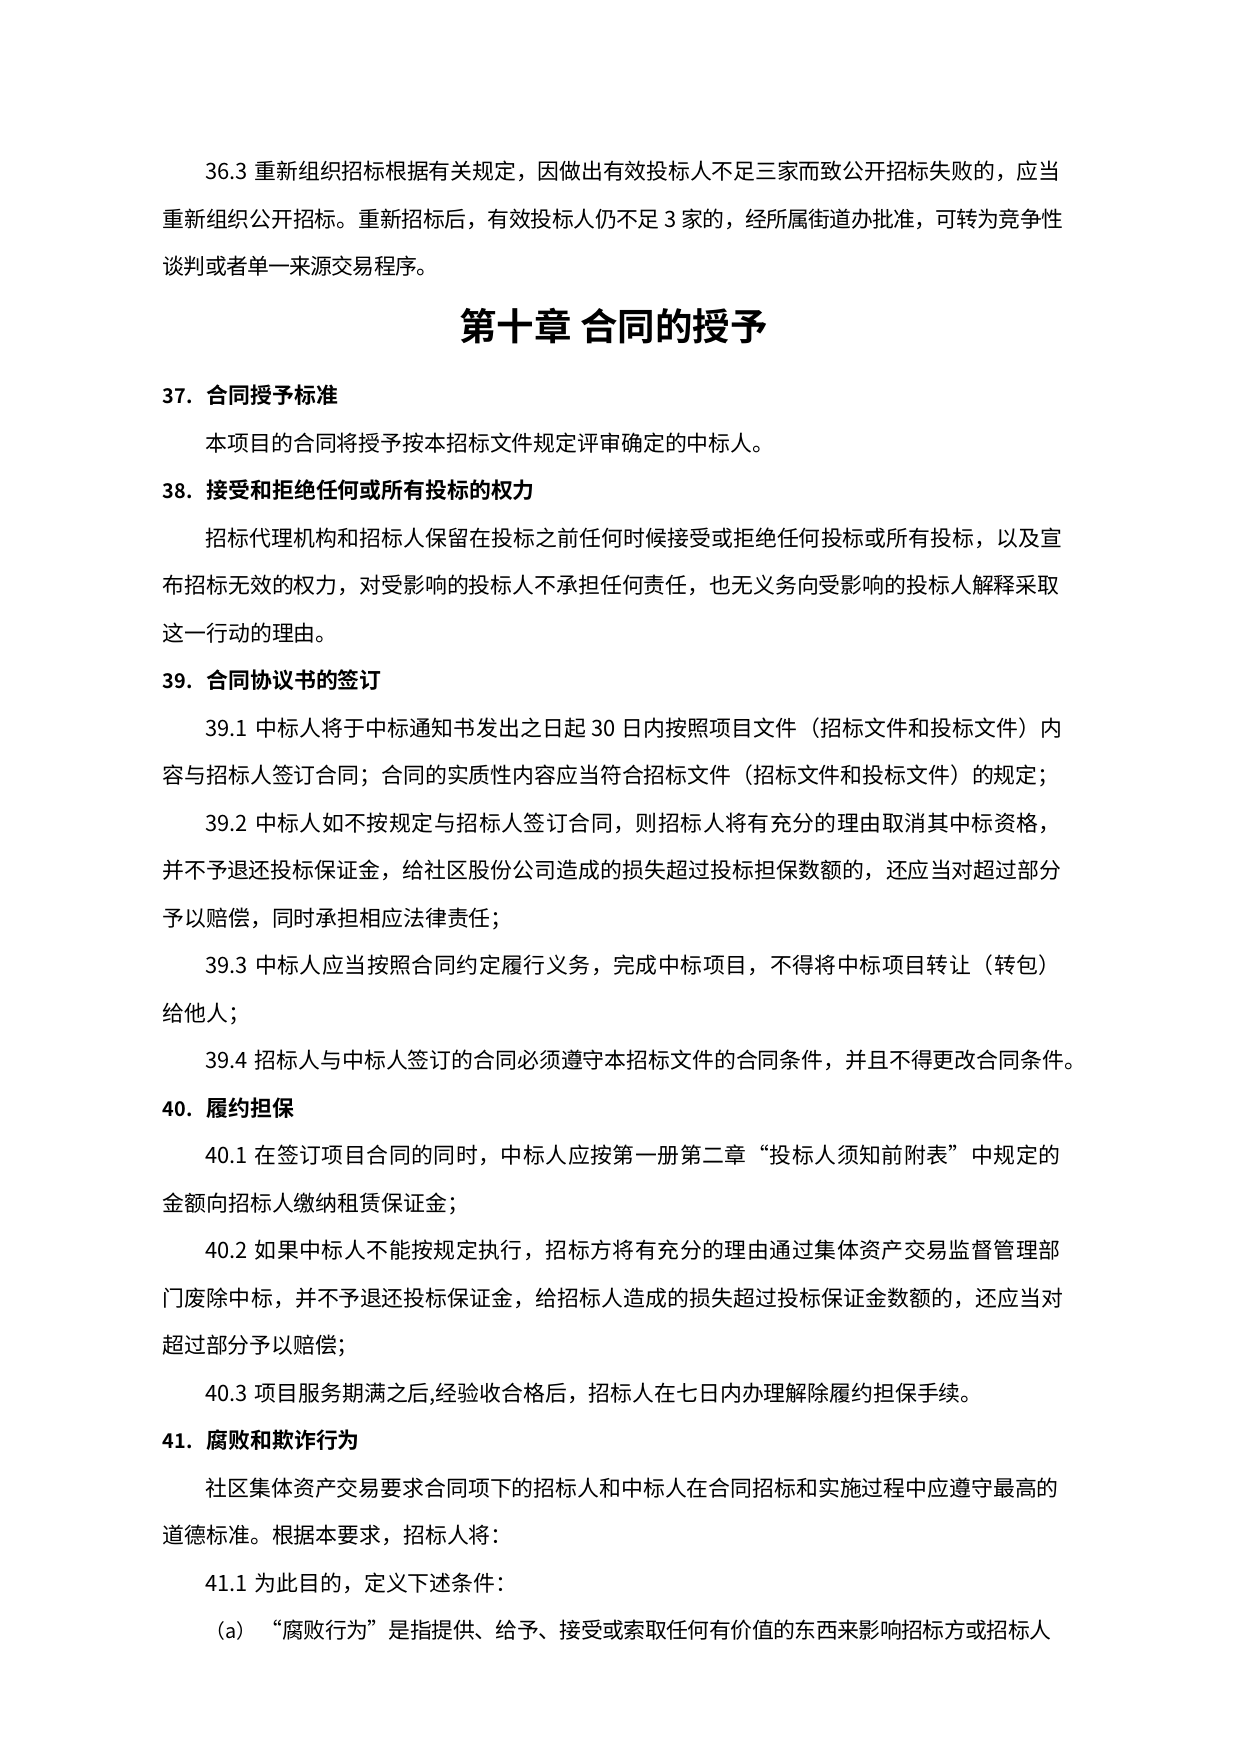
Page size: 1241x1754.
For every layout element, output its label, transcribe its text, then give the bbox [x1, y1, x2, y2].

subtitle 合同授予标准 [162, 378, 1148, 410]
text 本项目的合同将授予按本招标文件规定评审确定的中标人。 [205, 426, 1148, 457]
subtitle 第十章 合同的授予 [117, 297, 1109, 351]
text 招标代理机构和招标人保留在投标之前任何时候接受或拒绝任何投标或所有投标，以及宣布招标无效的权力，对受影响的投标人不承担任何责任，也无义务向受影响的投标人解释采取这一行动的理由。 [162, 521, 1063, 647]
list 中标人应当按照合同约定履行义务，完成中标项目，不得将中标项目转让（转包）给他人； [162, 948, 1063, 1027]
list 重新组织招标根据有关规定，因做出有效投标人不足三家而致公开招标失败的，应当重新组织公开招标。重新招标后，有效投标人仍不足 3 家的，经所属街道办批准，可转为竞争性谈判或者单一来源交易程序。 [162, 154, 1063, 281]
list 为此目的，定义下述条件： [205, 1566, 1148, 1597]
subtitle 接受和拒绝任何或所有投标的权力 [162, 473, 1148, 505]
list 中标人将于中标通知书发出之日起 30 日内按照项目文件（招标文件和投标文件）内容与招标人签订合同；合同的实质性内容应当符合招标文件（招标文件和投标文件）的规定； [162, 711, 1063, 790]
list 招标人与中标人签订的合同必须遵守本招标文件的合同条件，并且不得更改合同条件。 [162, 1043, 1079, 1075]
list 项目服务期满之后,经验收合格后，招标人在七日内办理解除履约担保手续。 [205, 1376, 1148, 1407]
list 中标人如不按规定与招标人签订合同，则招标人将有充分的理由取消其中标资格，并不予退还投标保证金，给社区股份公司造成的损失超过投标担保数额的，还应当对超过部分予以赔偿，同时承担相应法律责任； [162, 806, 1063, 932]
text 社区集体资产交易要求合同项下的招标人和中标人在合同招标和实施过程中应遵守最高的道德标准。根据本要求，招标人将： [162, 1471, 1063, 1550]
list 在签订项目合同的同时，中标人应按第一册第二章“投标人须知前附表”中规定的金额向招标人缴纳租赁保证金； [162, 1138, 1063, 1217]
subtitle 履约担保 [162, 1091, 1148, 1122]
subtitle 合同协议书的签订 [162, 663, 1148, 695]
subtitle 腐败和欺诈行为 [162, 1423, 1148, 1455]
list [162, 1613, 1063, 1645]
list 如果中标人不能按规定执行，招标方将有充分的理由通过集体资产交易监督管理部门废除中标，并不予退还投标保证金，给招标人造成的损失超过投标保证金数额的，还应当对超过部分予以赔偿； [162, 1233, 1063, 1360]
